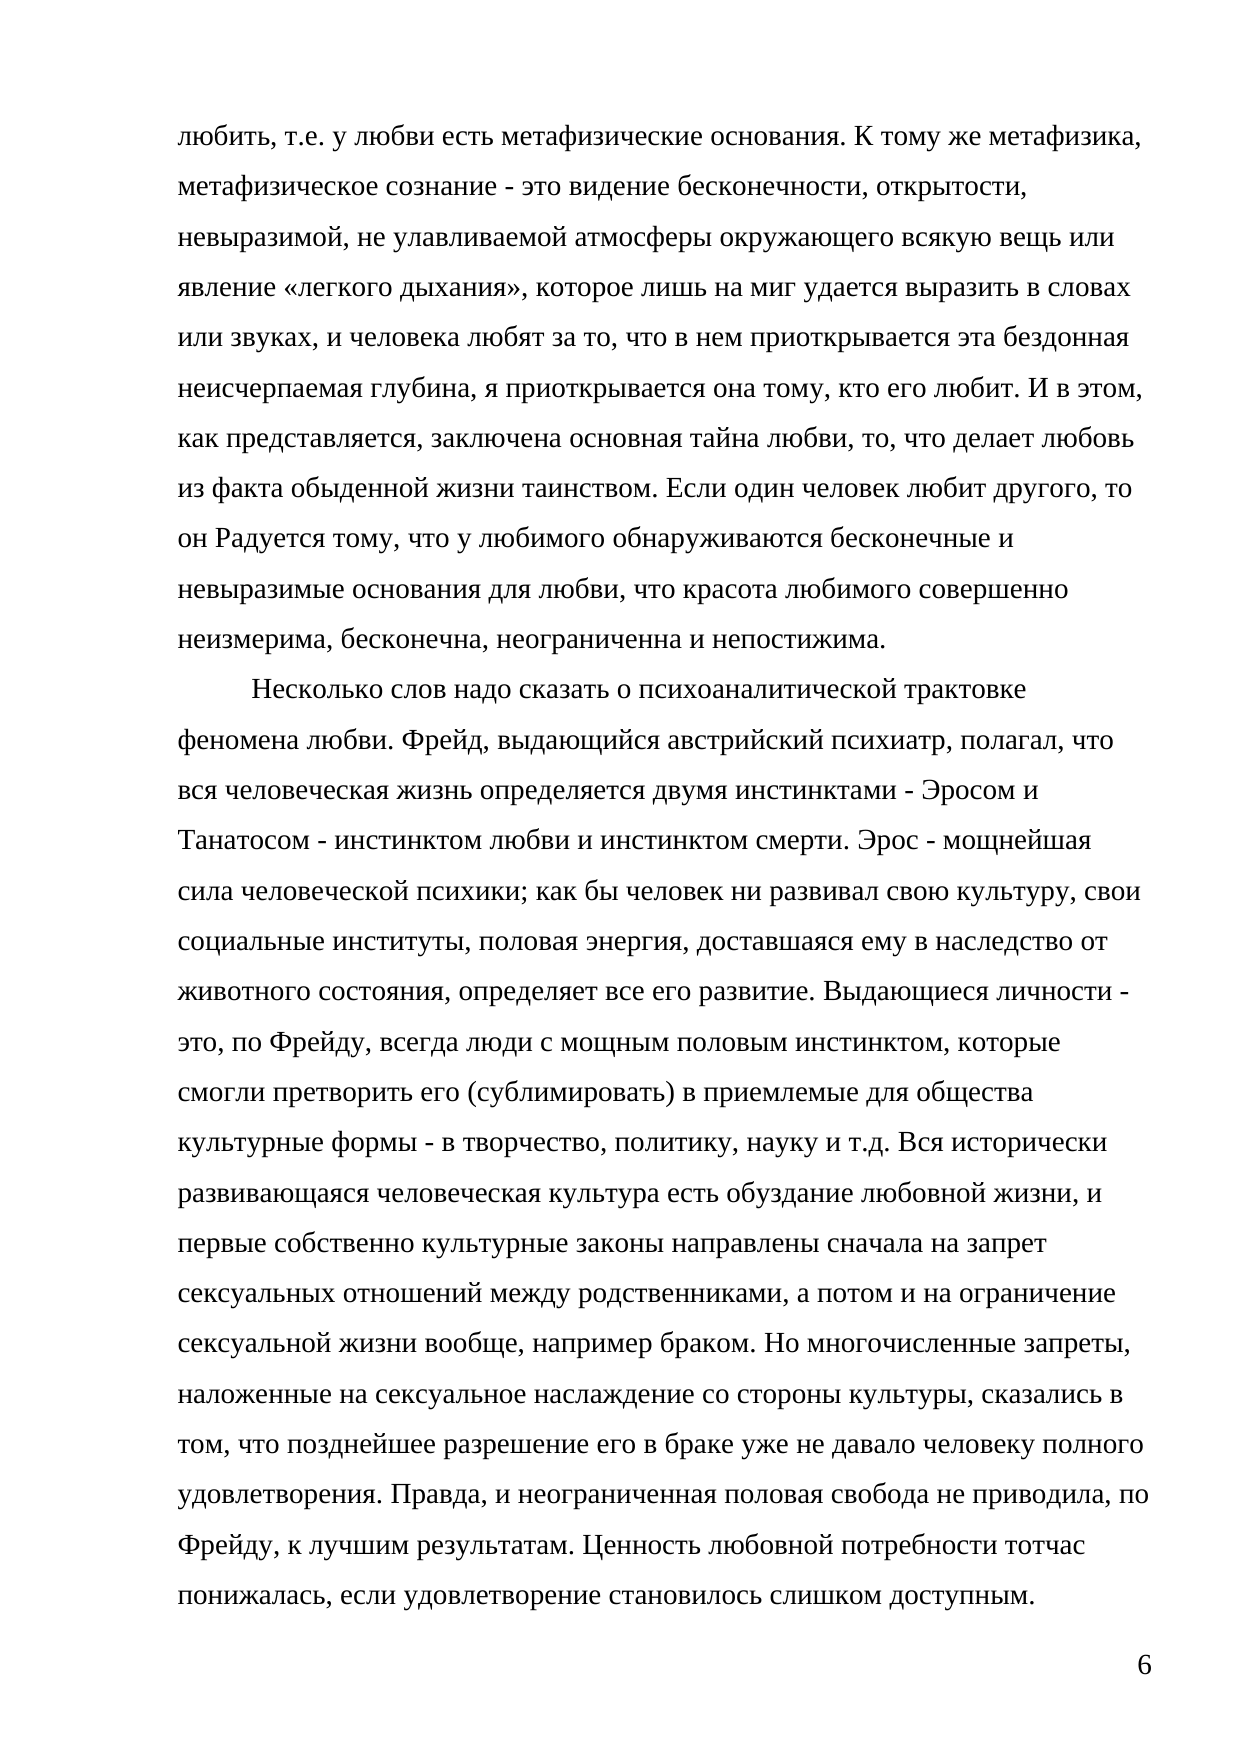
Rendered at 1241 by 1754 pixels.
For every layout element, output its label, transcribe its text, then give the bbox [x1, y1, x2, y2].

text Несколько слов надо сказать о психоаналитической трактовке феномена любви. Фрейд, выдающийся австрийский психиатр, полагал, что вся человеческая жизнь определяется двумя инстинктами - Эросом и Танатосом - инстинктом любви и инстинктом смерти. Эрос - мощнейшая сила человеческой психики; как бы человек ни развивал свою культуру, свои социальные институты, половая энергия, доставшаяся ему в наследство от животного состояния, определяет все его развитие. Выдающиеся личности - это, по Фрейду, всегда люди с мощным половым инстинктом, которые смогли претворить его (сублимировать) в приемлемые для общества культурные формы - в творчество, политику, науку и т.д. Вся исторически развивающаяся человеческая культура есть обуздание любовной жизни, и первые собственно культурные законы направлены сначала на запрет сексуальных отношений между родственниками, а потом и на ограничение сексуальной жизни вообще, например браком. Но многочисленные запреты, наложенные на сексуальное наслаждение со стороны культуры, сказались в том, что позднейшее разрешение его в браке уже не давало человеку полного удовлетворения. Правда, и неограниченная половая свобода не приводила, по Фрейду, к лучшим результатам. Ценность любовной потребности тотчас понижалась, если удовлетворение становилось слишком доступным. [177, 672, 1152, 1611]
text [177, 118, 1152, 655]
